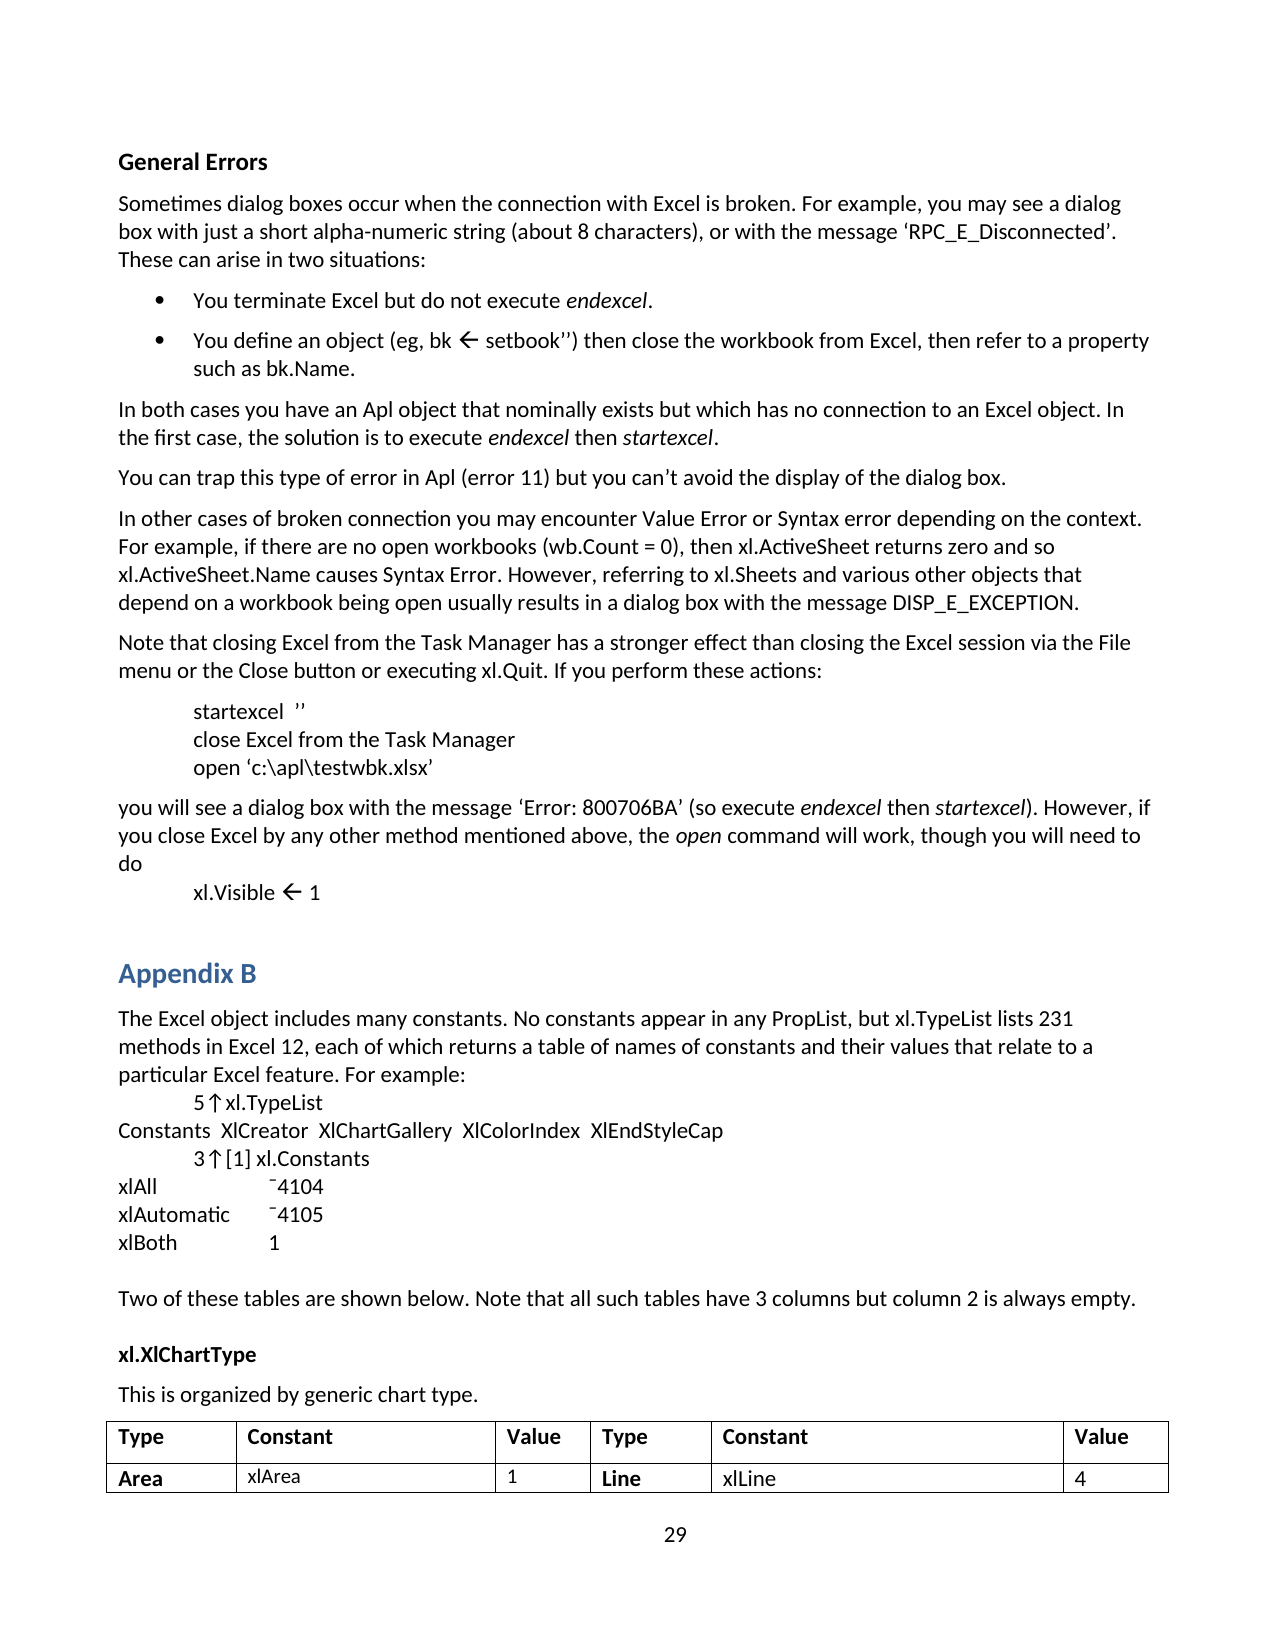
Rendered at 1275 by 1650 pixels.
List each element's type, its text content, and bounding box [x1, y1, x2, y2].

text In both cases you have an Apl object that nominally exists but which has no connection to an Excel object. In the first case, the solution is to execute endexcel then startexcel. [118, 395, 1157, 451]
text startexcel ’’ [193, 697, 1157, 725]
table_cell 4 [1064, 1464, 1168, 1492]
text xlAll ¯4104 [118, 1172, 1157, 1200]
text xl.Visible 1 [193, 878, 1157, 906]
table_header Type [591, 1422, 711, 1463]
text xlBoth 1 [118, 1228, 1157, 1256]
table_cell xlArea [237, 1464, 495, 1492]
text close Excel from the Task Manager [193, 725, 1157, 753]
table_header Constant [712, 1422, 1063, 1463]
list You terminate Excel but do not execute endexcel. [156, 286, 1157, 314]
table_header Value [1064, 1422, 1168, 1463]
text You can trap this type of error in Apl (error 11) but you can’t avoid the display of the dialog box. [118, 463, 1157, 491]
text Constants XlCreator XlChartGallery XlColorIndex XlEndStyleCap [118, 1116, 1157, 1144]
table_cell 1 [496, 1464, 590, 1492]
text Note that closing Excel from the Task Manager has a stronger effect than closing the Excel session via the File menu or the Close button or executing xl.Quit. If you perform these actions: [118, 628, 1157, 684]
text The Excel object includes many constants. No constants appear in any PropList, but xl.TypeList lists 231 methods in Excel 12, each of which returns a table of names of constants and their values that relate to a particular Excel feature. For example: [118, 1004, 1157, 1088]
text Sometimes dialog boxes occur when the connection with Excel is broken. For example, you may see a dialog box with just a short alpha-numeric string (about 8 characters), or with the message ‘RPC_E_Disconnected’. These can arise in two situations: [118, 189, 1157, 273]
table_header Constant [237, 1422, 495, 1463]
text General Errors [118, 146, 1157, 177]
table_cell Area [107, 1464, 236, 1492]
table_header Type [107, 1422, 236, 1463]
text you will see a dialog box with the message ‘Error: 800706BA’ (so execute endexcel then startexcel). However, if you close Excel by any other method mentioned above, the open command will work, though you will need to do [118, 793, 1157, 878]
text xl.XlChartType [118, 1340, 1157, 1368]
text 5↑xl.TypeList [118, 1088, 1157, 1116]
text In other cases of broken connection you may encounter Value Error or Syntax error depending on the context. For example, if there are no open workbooks (wb.Count = 0), then xl.ActiveSheet returns zero and so xl.ActiveSheet.Name causes Syntax Error. However, referring to xl.Sheets and various other objects that depend on a workbook being open usually results in a dialog box with the message DISP_E_EXCEPTION. [118, 504, 1157, 616]
text open ‘c:\apl\testwbk.xlsx’ [193, 753, 1157, 781]
table_cell Line [591, 1464, 711, 1492]
list You define an object (eg, bk setbook’’) then close the workbook from Excel, then refer to a property such as bk.Name. [156, 326, 1157, 382]
text 3↑[1] xl.Constants [118, 1144, 1157, 1172]
table_cell xlLine [712, 1464, 1063, 1492]
table_header Value [496, 1422, 590, 1463]
text xlAutomatic ¯4105 [118, 1200, 1157, 1228]
text This is organized by generic chart type. [118, 1381, 1157, 1408]
text Two of these tables are shown below. Note that all such tables have 3 columns but column 2 is always empty. [118, 1284, 1157, 1312]
subtitle Appendix B [118, 956, 1157, 991]
